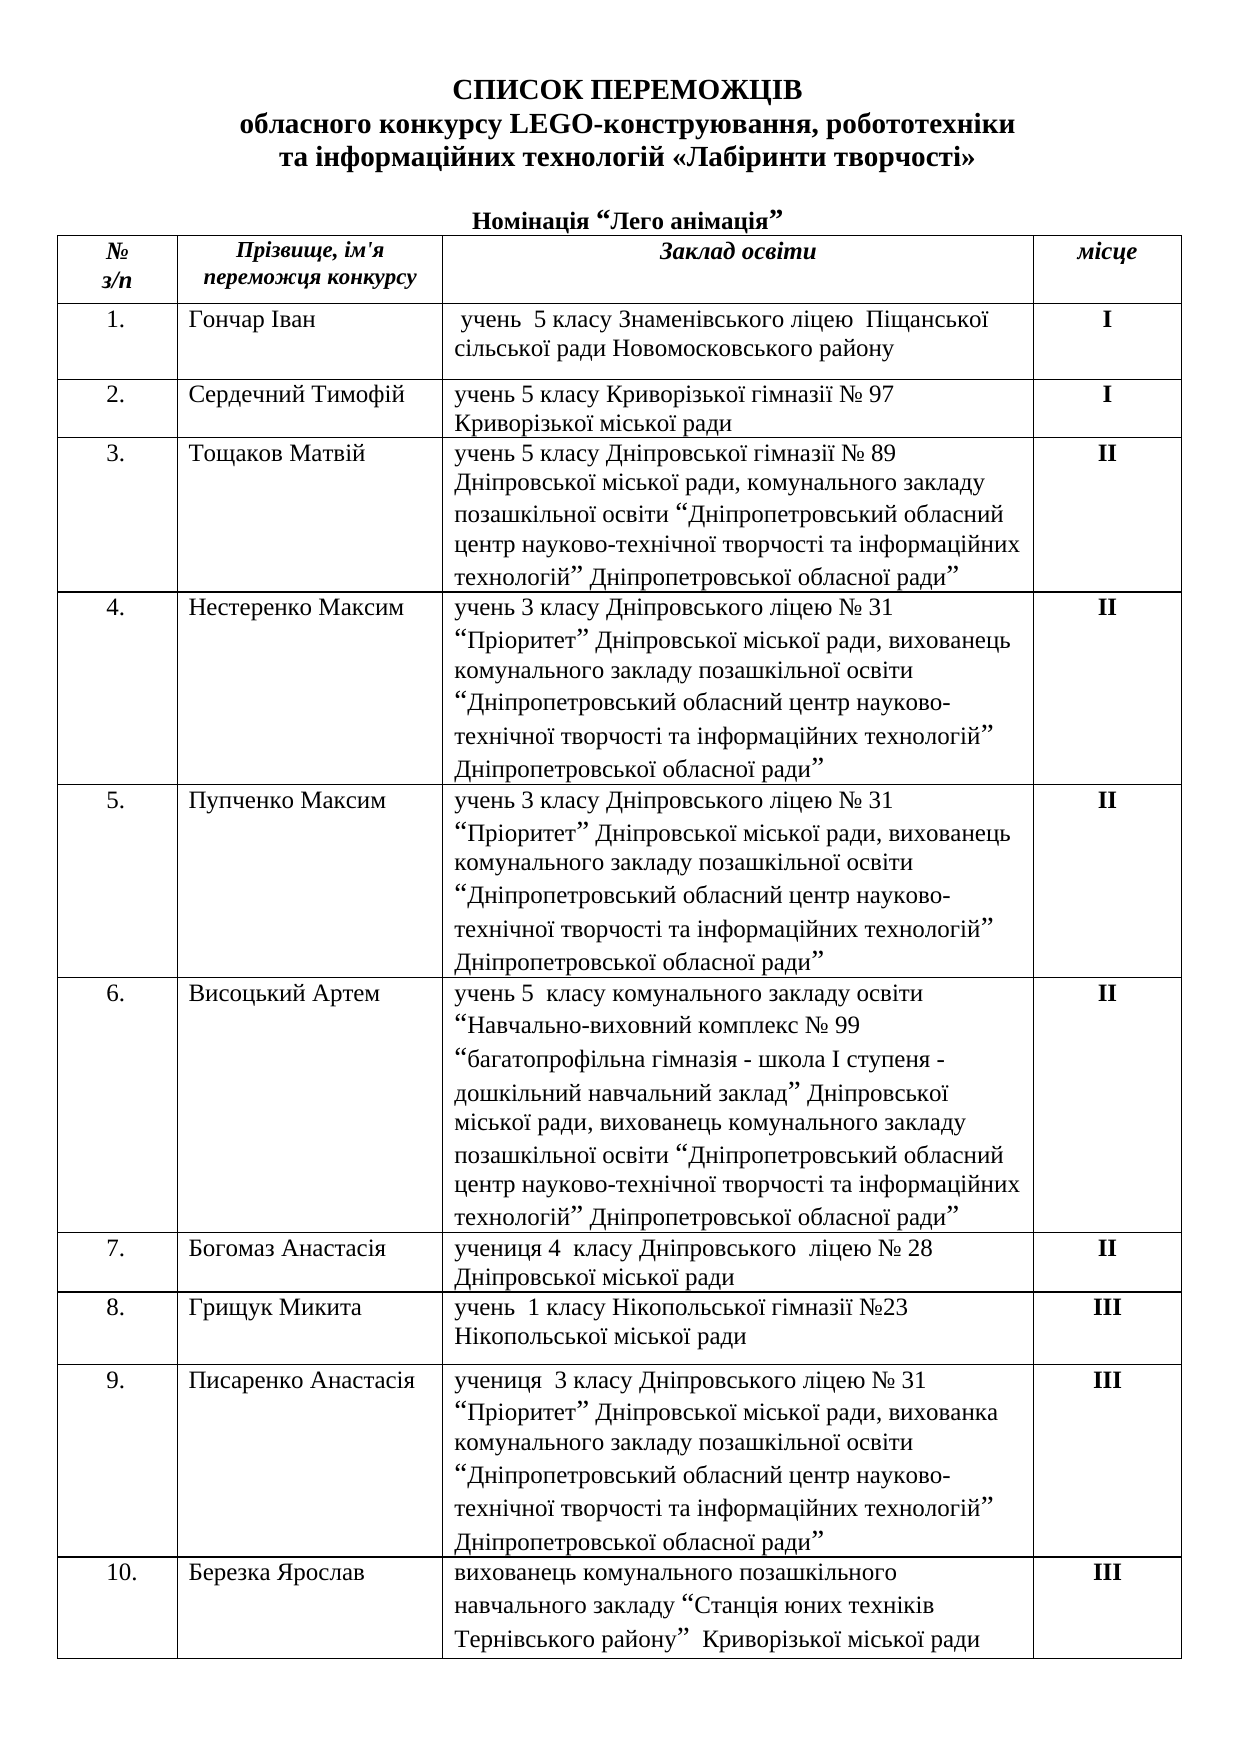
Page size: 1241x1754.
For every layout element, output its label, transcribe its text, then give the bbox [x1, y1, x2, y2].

table_header № з/п [58, 236, 177, 303]
table_cell ІІІ [1034, 1293, 1181, 1364]
table_cell Писаренко Анастасія [178, 1365, 442, 1556]
table_cell учень 3 класу Дніпровського ліцею № 31 “Пріоритет” Дніпровської міської ради, вихованець комунального закладу позашкільної освіти “Дніпропетровський обласний центр науково-технічної творчості та інформаційних технологій” Дніпропетровської обласної ради” [443, 593, 1033, 784]
table_cell [58, 438, 177, 591]
table_cell ІІІ [1034, 1365, 1181, 1556]
table_cell вихованець комунального позашкільного навчального закладу “Станція юних техніків Тернівського району” Криворізької міської ради [443, 1558, 1033, 1658]
table_cell Березка Ярослав [178, 1558, 442, 1658]
text та інформаційних технологій «Лабіринти творчості» [59, 139, 1196, 173]
table_cell Грищук Микита [178, 1293, 442, 1364]
table_cell ІІ [1034, 593, 1181, 784]
text обласного конкурсу LEGO-конструювання, робототехніки [59, 106, 1196, 139]
table_cell [58, 785, 177, 977]
table_cell ІІ [1034, 1233, 1181, 1291]
table_cell учениця 4 класу Дніпровського ліцею № 28 Дніпровської міської ради [443, 1233, 1033, 1291]
table_cell учень 3 класу Дніпровського ліцею № 31 “Пріоритет” Дніпровської міської ради, вихованець комунального закладу позашкільної освіти “Дніпропетровський обласний центр науково-технічної творчості та інформаційних технологій” Дніпропетровської обласної ради” [443, 785, 1033, 977]
table_cell [58, 380, 177, 437]
table_cell [58, 1558, 177, 1658]
table_cell учениця 3 класу Дніпровського ліцею № 31 “Пріоритет” Дніпровської міської ради, вихованка комунального закладу позашкільної освіти “Дніпропетровський обласний центр науково-технічної творчості та інформаційних технологій” Дніпропетровської обласної ради” [443, 1365, 1033, 1556]
table_cell [58, 978, 177, 1232]
table_cell учень 5 класу Криворізької гімназії № 97 Криворізької міської ради [443, 380, 1033, 437]
table_cell ІІ [1034, 438, 1181, 591]
table_cell ІІІ [1034, 1558, 1181, 1658]
text Номінація “Лего анімація” [59, 202, 1196, 235]
table_header місце [1034, 236, 1181, 303]
table_cell Пупченко Максим [178, 785, 442, 977]
text СПИСОК ПЕРЕМОЖЦІВ [59, 72, 1196, 106]
table_cell учень 1 класу Нікопольської гімназії №23 Нікопольської міської ради [443, 1293, 1033, 1364]
table_cell Богомаз Анастасія [178, 1233, 442, 1291]
table_cell Сердечний Тимофій [178, 380, 442, 437]
table_cell учень 5 класу комунального закладу освіти “Навчально-виховний комплекс № 99 “багатопрофільна гімназія - школа I ступеня - дошкільний навчальний заклад” Дніпровської міської ради, вихованець комунального закладу позашкільної освіти “Дніпропетровський обласний центр науково-технічної творчості та інформаційних технологій” Дніпропетровської обласної ради” [443, 978, 1033, 1232]
table_cell [58, 1233, 177, 1291]
table_cell Гончар Іван [178, 304, 442, 378]
table_cell [58, 304, 177, 378]
table_cell учень 5 класу Дніпровської гімназії № 89 Дніпровської міської ради, комунального закладу позашкільної освіти “Дніпропетровський обласний центр науково-технічної творчості та інформаційних технологій” Дніпропетровської обласної ради” [443, 438, 1033, 591]
table_header Прізвище, ім'я переможця конкурсу [178, 236, 442, 303]
table_cell ІІ [1034, 978, 1181, 1232]
table_cell ІІ [1034, 785, 1181, 977]
table_cell [58, 1365, 177, 1556]
table_cell [58, 1293, 177, 1364]
table_cell Висоцький Артем [178, 978, 442, 1232]
table_cell [58, 593, 177, 784]
table_cell Тощаков Матвій [178, 438, 442, 591]
table_header Заклад освіти [443, 236, 1033, 303]
table_cell Нестеренко Максим [178, 593, 442, 784]
table_cell учень 5 класу Знаменівського ліцею Піщанської сільської ради Новомосковського району [443, 304, 1033, 378]
table_cell І [1034, 304, 1181, 378]
table_cell І [1034, 380, 1181, 437]
